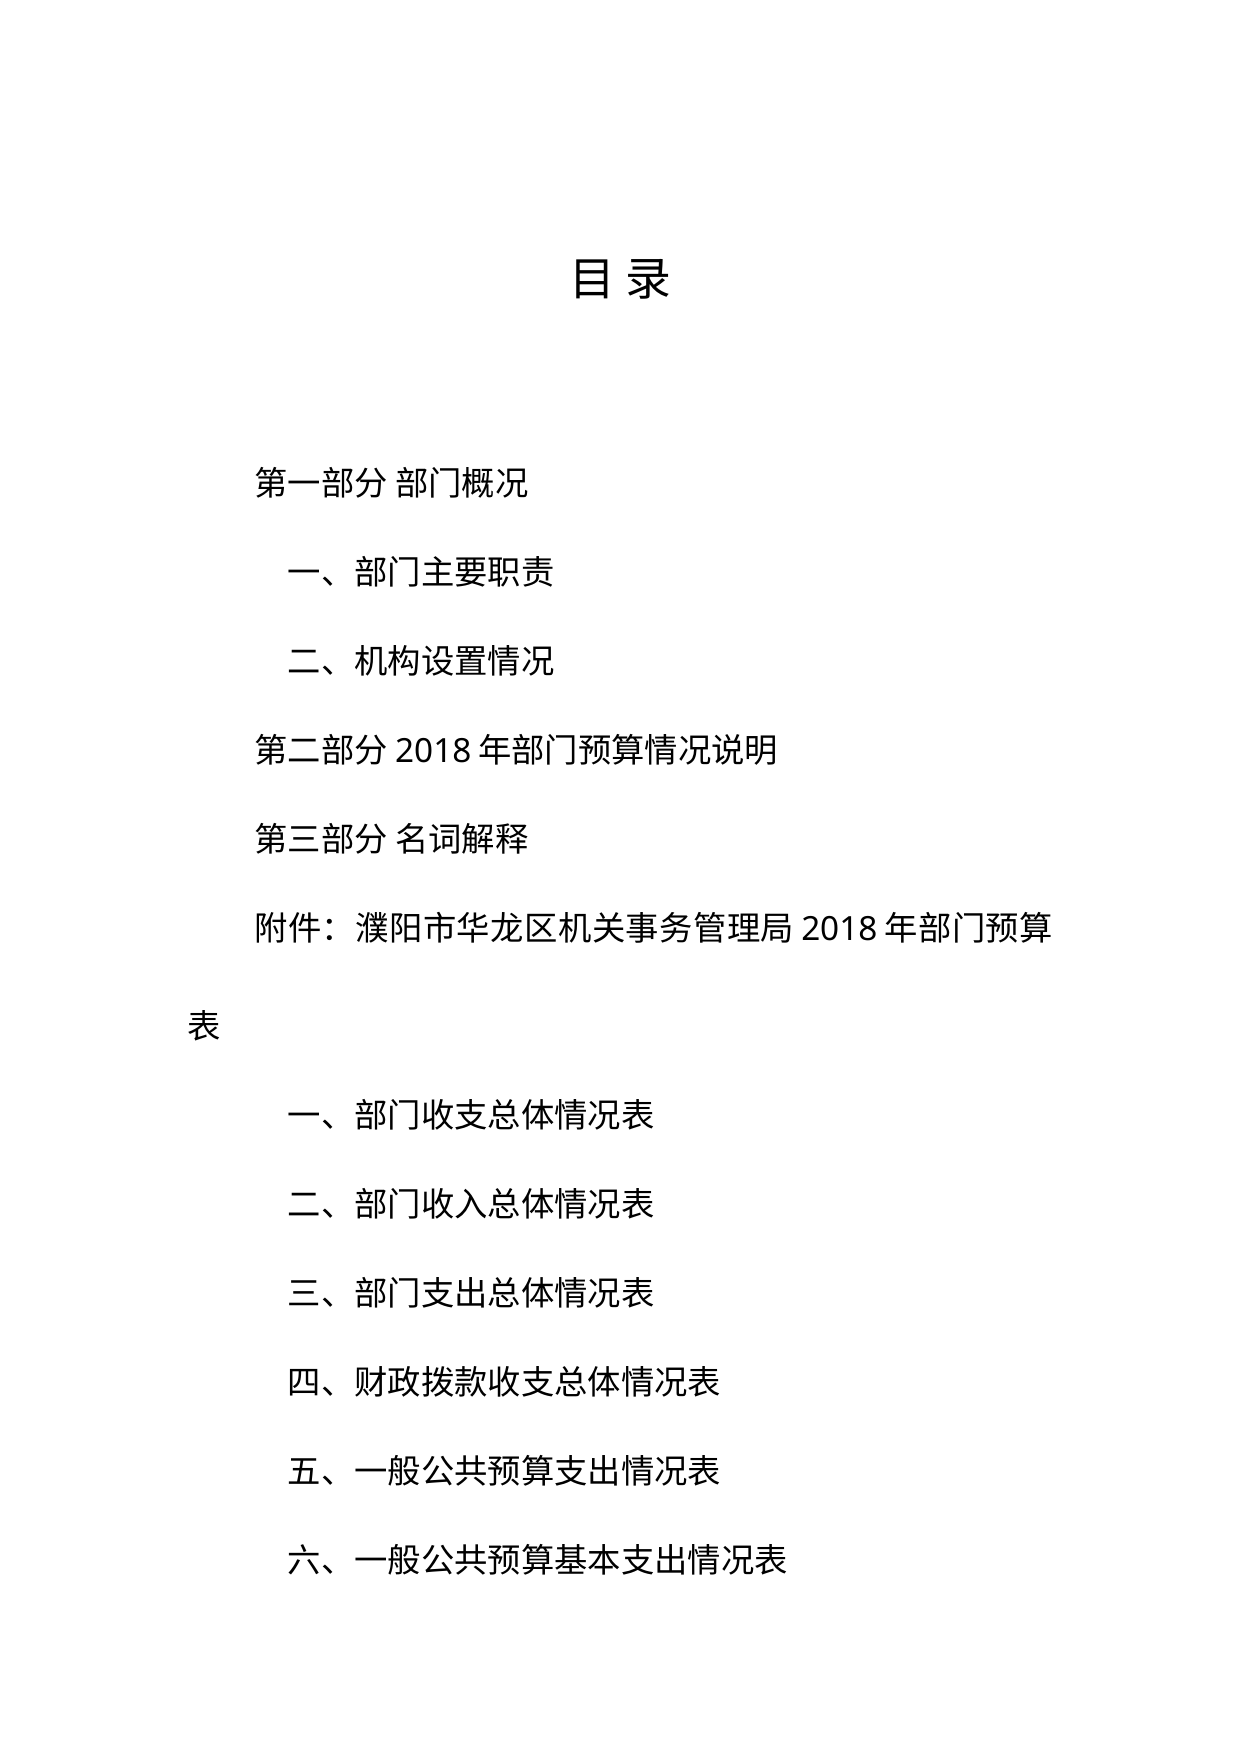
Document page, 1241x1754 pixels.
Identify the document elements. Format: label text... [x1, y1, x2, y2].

text 六、一般公共预算基本支出情况表 [187, 1525, 1053, 1590]
text 第二部分 2018年部门预算情况说明 [187, 715, 1053, 780]
text 五、一般公共预算支出情况表 [187, 1436, 1053, 1501]
text 一、部门主要职责 [187, 537, 1053, 602]
text 三、部门支出总体情况表 [187, 1258, 1053, 1323]
text 第一部分 部门概况 [187, 448, 1053, 513]
text 一、部门收支总体情况表 [187, 1080, 1053, 1145]
text 四、财政拨款收支总体情况表 [187, 1347, 1053, 1412]
text 第三部分 名词解释 [187, 804, 1053, 869]
text 附件：濮阳市华龙区机关事务管理局2018年部门预算表 [187, 893, 1053, 1056]
text 二、部门收入总体情况表 [187, 1169, 1053, 1234]
text 目 录 [187, 227, 1053, 324]
text 二、机构设置情况 [187, 626, 1053, 691]
